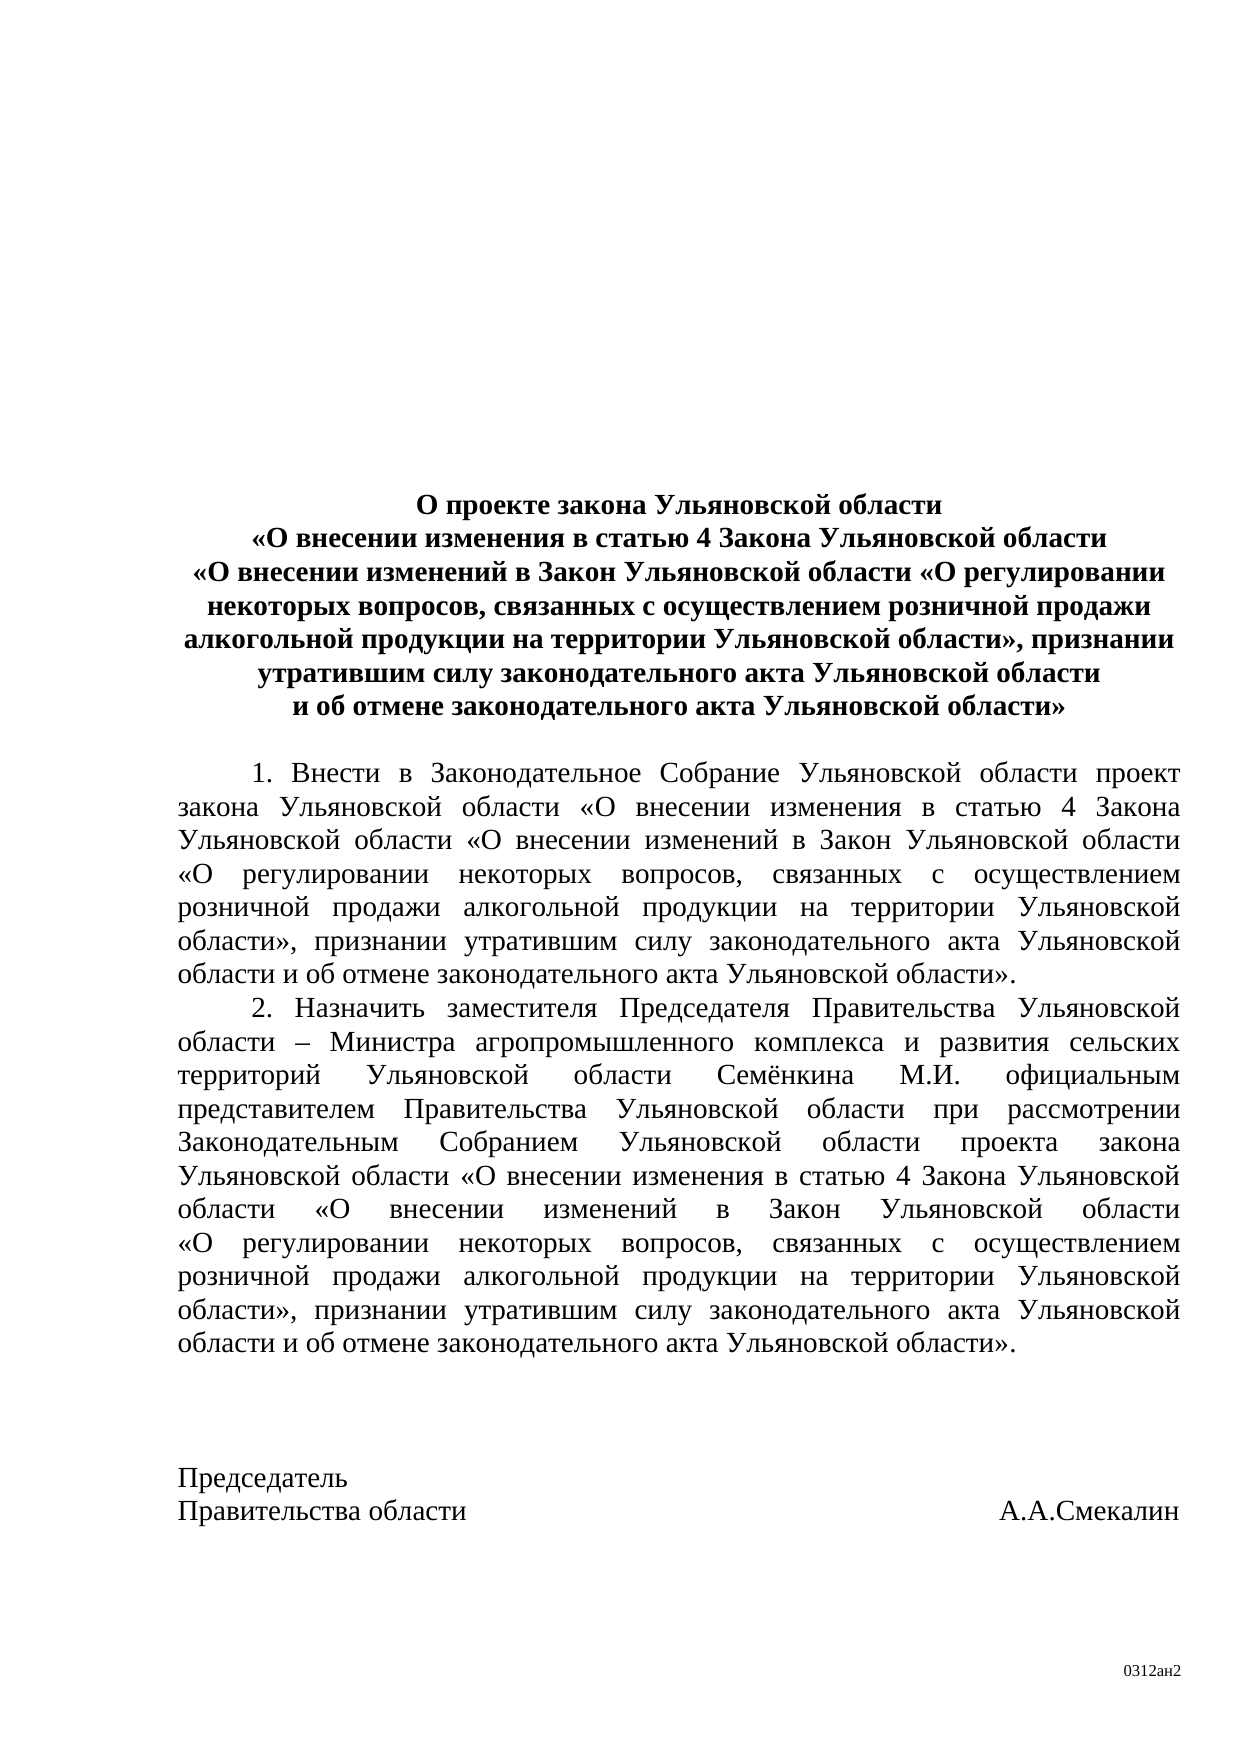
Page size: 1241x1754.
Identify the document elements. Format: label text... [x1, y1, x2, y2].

text Председатель [177, 1460, 1181, 1493]
text О проекте закона Ульяновской области [177, 487, 1181, 521]
text 2. Назначить заместителя Председателя Правительства Ульяновской области – Министра агропромышленного комплекса и развития сельских территорий Ульяновской области Семёнкина М.И. официальным представителем Правительства Ульяновской области при рассмотрении Законодательным Собранием Ульяновской области проекта закона Ульяновской области «О внесении изменения в статью 4 Закона Ульяновской области «О внесении изменений в Закон Ульяновской области «О регулировании некоторых вопросов, связанных с осуществлением розничной продажи алкогольной продукции на территории Ульяновской области», признании утратившим силу законодательного акта Ульяновской области и об отмене законодательного акта Ульяновской области». [177, 990, 1181, 1359]
text Правительства области А.А.Смекалин [177, 1493, 1181, 1527]
text 1. Внести в Законодательное Собрание Ульяновской области проект закона Ульяновской области «О внесении изменения в статью 4 Закона Ульяновской области «О внесении изменений в Закон Ульяновской области «О регулировании некоторых вопросов, связанных с осуществлением розничной продажи алкогольной продукции на территории Ульяновской области», признании утратившим силу законодательного акта Ульяновской области и об отмене законодательного акта Ульяновской области». [177, 755, 1181, 990]
text «О внесении изменения в статью 4 Закона Ульяновской области «О внесении изменений в Закон Ульяновской области «О регулировании некоторых вопросов, связанных с осуществлением розничной продажи алкогольной продукции на территории Ульяновской области», признании утратившим силу законодательного акта Ульяновской области и об отмене законодательного акта Ульяновской области» [177, 521, 1181, 722]
